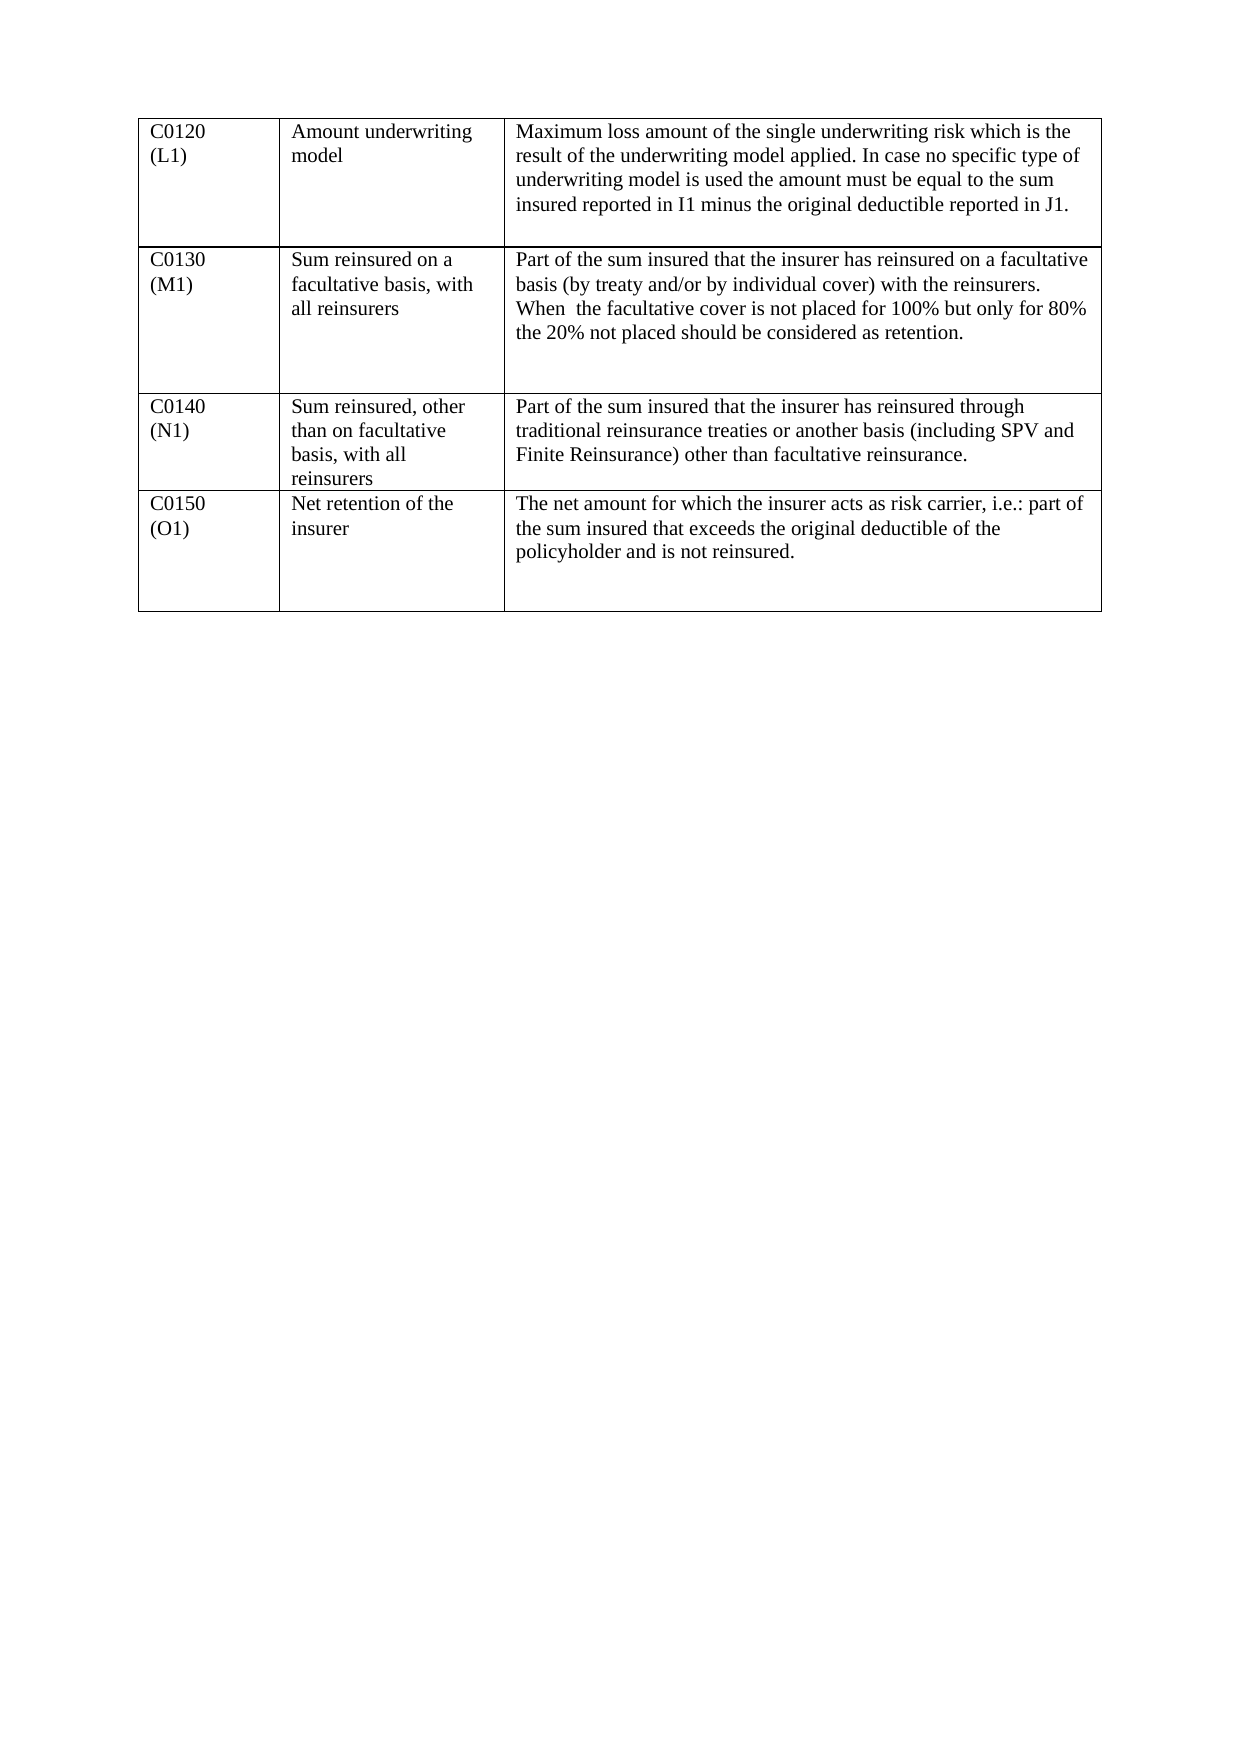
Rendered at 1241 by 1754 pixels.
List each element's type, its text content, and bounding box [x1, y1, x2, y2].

table_cell Maximum loss amount of the single underwriting risk which is the result of the underwriting model applied. In case no specific type of underwriting model is used the amount must be equal to the sum insured reported in I1 minus the original deductible reported in J1. [505, 119, 1101, 246]
table_cell The net amount for which the insurer acts as risk carrier, i.e.: part of the sum insured that exceeds the original deductible of the policyholder and is not reinsured. [505, 491, 1101, 611]
table_cell Amount underwriting model [280, 119, 504, 246]
table_cell C0120 (L1) [139, 119, 279, 246]
table_cell Part of the sum insured that the insurer has reinsured through traditional reinsurance treaties or another basis (including SPV and Finite Reinsurance) other than facultative reinsurance. [505, 394, 1101, 490]
table_cell Net retention of the insurer [280, 491, 504, 611]
table_cell C0130 (M1) [139, 248, 279, 393]
table_cell C0150 (O1) [139, 491, 279, 611]
table_cell Part of the sum insured that the insurer has reinsured on a facultative basis (by treaty and/or by individual cover) with the reinsurers. When the facultative cover is not placed for 100% but only for 80% the 20% not placed should be considered as retention. [505, 248, 1101, 393]
table_cell Sum reinsured on a facultative basis, with all reinsurers [280, 248, 504, 393]
table_cell C0140 (N1) [139, 394, 279, 490]
table_cell Sum reinsured, other than on facultative basis, with all reinsurers [280, 394, 504, 490]
